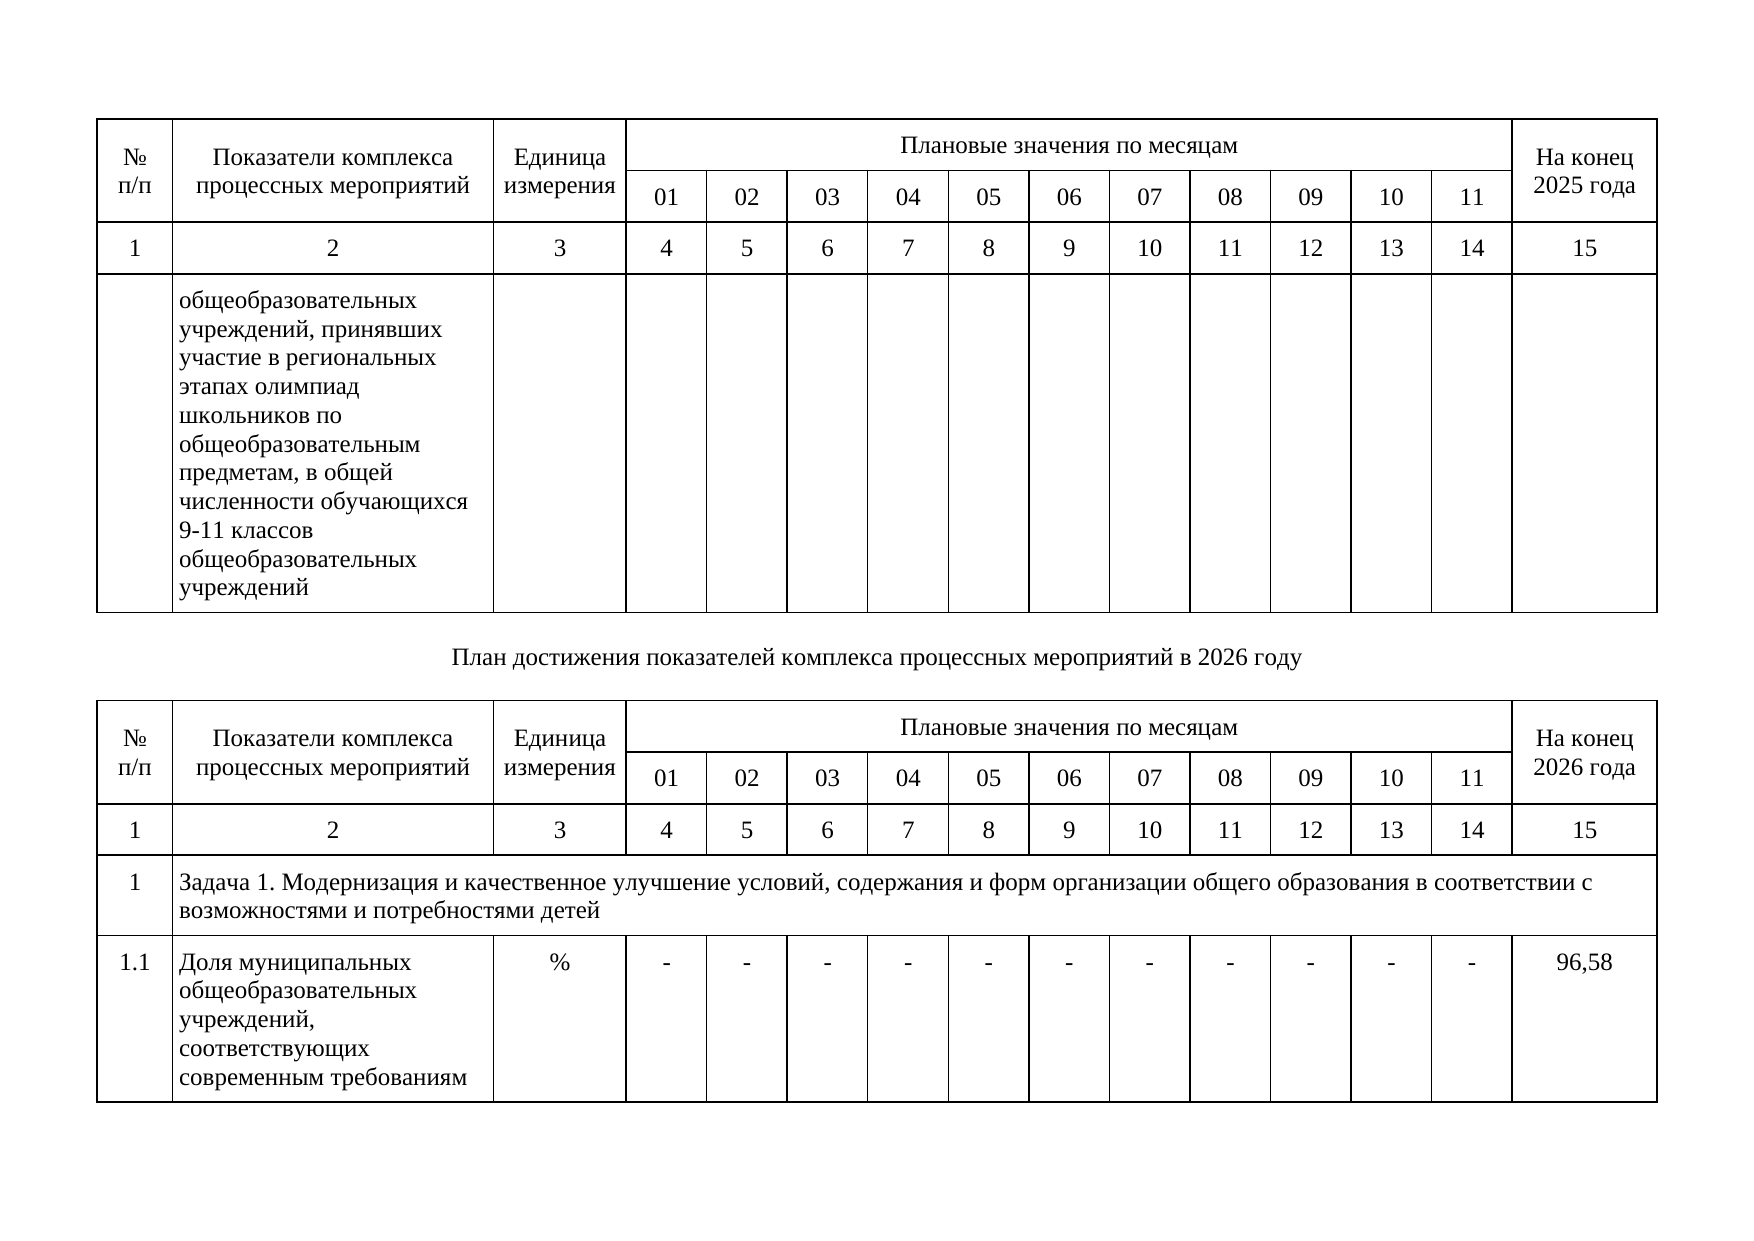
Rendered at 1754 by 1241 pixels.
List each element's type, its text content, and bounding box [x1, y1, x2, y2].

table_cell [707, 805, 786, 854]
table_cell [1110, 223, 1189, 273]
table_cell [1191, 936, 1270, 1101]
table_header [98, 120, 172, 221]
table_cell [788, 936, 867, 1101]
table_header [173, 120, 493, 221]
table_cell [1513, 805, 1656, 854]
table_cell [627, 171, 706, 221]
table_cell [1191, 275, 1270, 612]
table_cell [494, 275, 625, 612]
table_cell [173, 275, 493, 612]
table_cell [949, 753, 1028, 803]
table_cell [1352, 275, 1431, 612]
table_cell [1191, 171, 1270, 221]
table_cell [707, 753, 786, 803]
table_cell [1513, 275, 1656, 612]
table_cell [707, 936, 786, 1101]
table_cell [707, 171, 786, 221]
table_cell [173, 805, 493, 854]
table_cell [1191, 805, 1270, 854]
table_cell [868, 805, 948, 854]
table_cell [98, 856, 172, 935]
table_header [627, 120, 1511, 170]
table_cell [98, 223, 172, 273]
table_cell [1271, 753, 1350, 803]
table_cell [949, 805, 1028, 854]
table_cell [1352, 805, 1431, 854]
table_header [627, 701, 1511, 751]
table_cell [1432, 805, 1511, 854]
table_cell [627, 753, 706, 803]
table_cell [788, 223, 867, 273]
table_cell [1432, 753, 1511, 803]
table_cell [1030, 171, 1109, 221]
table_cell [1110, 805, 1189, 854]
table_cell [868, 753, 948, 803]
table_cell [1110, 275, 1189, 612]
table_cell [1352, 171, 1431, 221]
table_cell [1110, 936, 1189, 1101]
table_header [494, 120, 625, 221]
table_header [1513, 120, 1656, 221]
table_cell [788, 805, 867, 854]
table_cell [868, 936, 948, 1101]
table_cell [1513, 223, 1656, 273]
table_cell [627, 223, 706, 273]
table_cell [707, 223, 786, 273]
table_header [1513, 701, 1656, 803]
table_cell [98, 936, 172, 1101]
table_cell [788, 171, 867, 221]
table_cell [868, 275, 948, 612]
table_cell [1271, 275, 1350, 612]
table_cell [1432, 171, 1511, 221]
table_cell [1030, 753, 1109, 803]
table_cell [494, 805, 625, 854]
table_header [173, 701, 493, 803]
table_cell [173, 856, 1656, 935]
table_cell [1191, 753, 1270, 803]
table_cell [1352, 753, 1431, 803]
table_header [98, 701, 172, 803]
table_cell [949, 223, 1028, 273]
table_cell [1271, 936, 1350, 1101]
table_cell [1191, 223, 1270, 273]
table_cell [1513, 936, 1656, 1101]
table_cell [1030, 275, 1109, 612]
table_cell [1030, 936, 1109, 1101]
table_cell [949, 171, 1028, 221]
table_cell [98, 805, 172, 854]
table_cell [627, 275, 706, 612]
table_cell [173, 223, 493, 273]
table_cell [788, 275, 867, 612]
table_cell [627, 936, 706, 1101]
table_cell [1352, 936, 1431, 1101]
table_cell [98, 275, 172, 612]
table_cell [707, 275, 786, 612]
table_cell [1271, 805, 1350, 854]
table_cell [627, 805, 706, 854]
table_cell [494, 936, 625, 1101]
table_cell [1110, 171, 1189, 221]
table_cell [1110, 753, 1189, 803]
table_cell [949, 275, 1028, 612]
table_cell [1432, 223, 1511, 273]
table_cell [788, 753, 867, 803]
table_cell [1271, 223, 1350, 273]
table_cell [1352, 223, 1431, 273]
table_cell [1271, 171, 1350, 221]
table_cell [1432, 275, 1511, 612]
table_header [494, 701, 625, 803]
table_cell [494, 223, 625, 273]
text План достижения показателей комплекса процессных мероприятий в 2026 году [118, 642, 1636, 671]
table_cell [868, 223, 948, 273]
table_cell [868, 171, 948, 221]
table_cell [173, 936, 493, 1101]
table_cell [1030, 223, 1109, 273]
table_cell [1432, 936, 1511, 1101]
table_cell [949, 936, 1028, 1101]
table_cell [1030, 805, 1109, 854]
